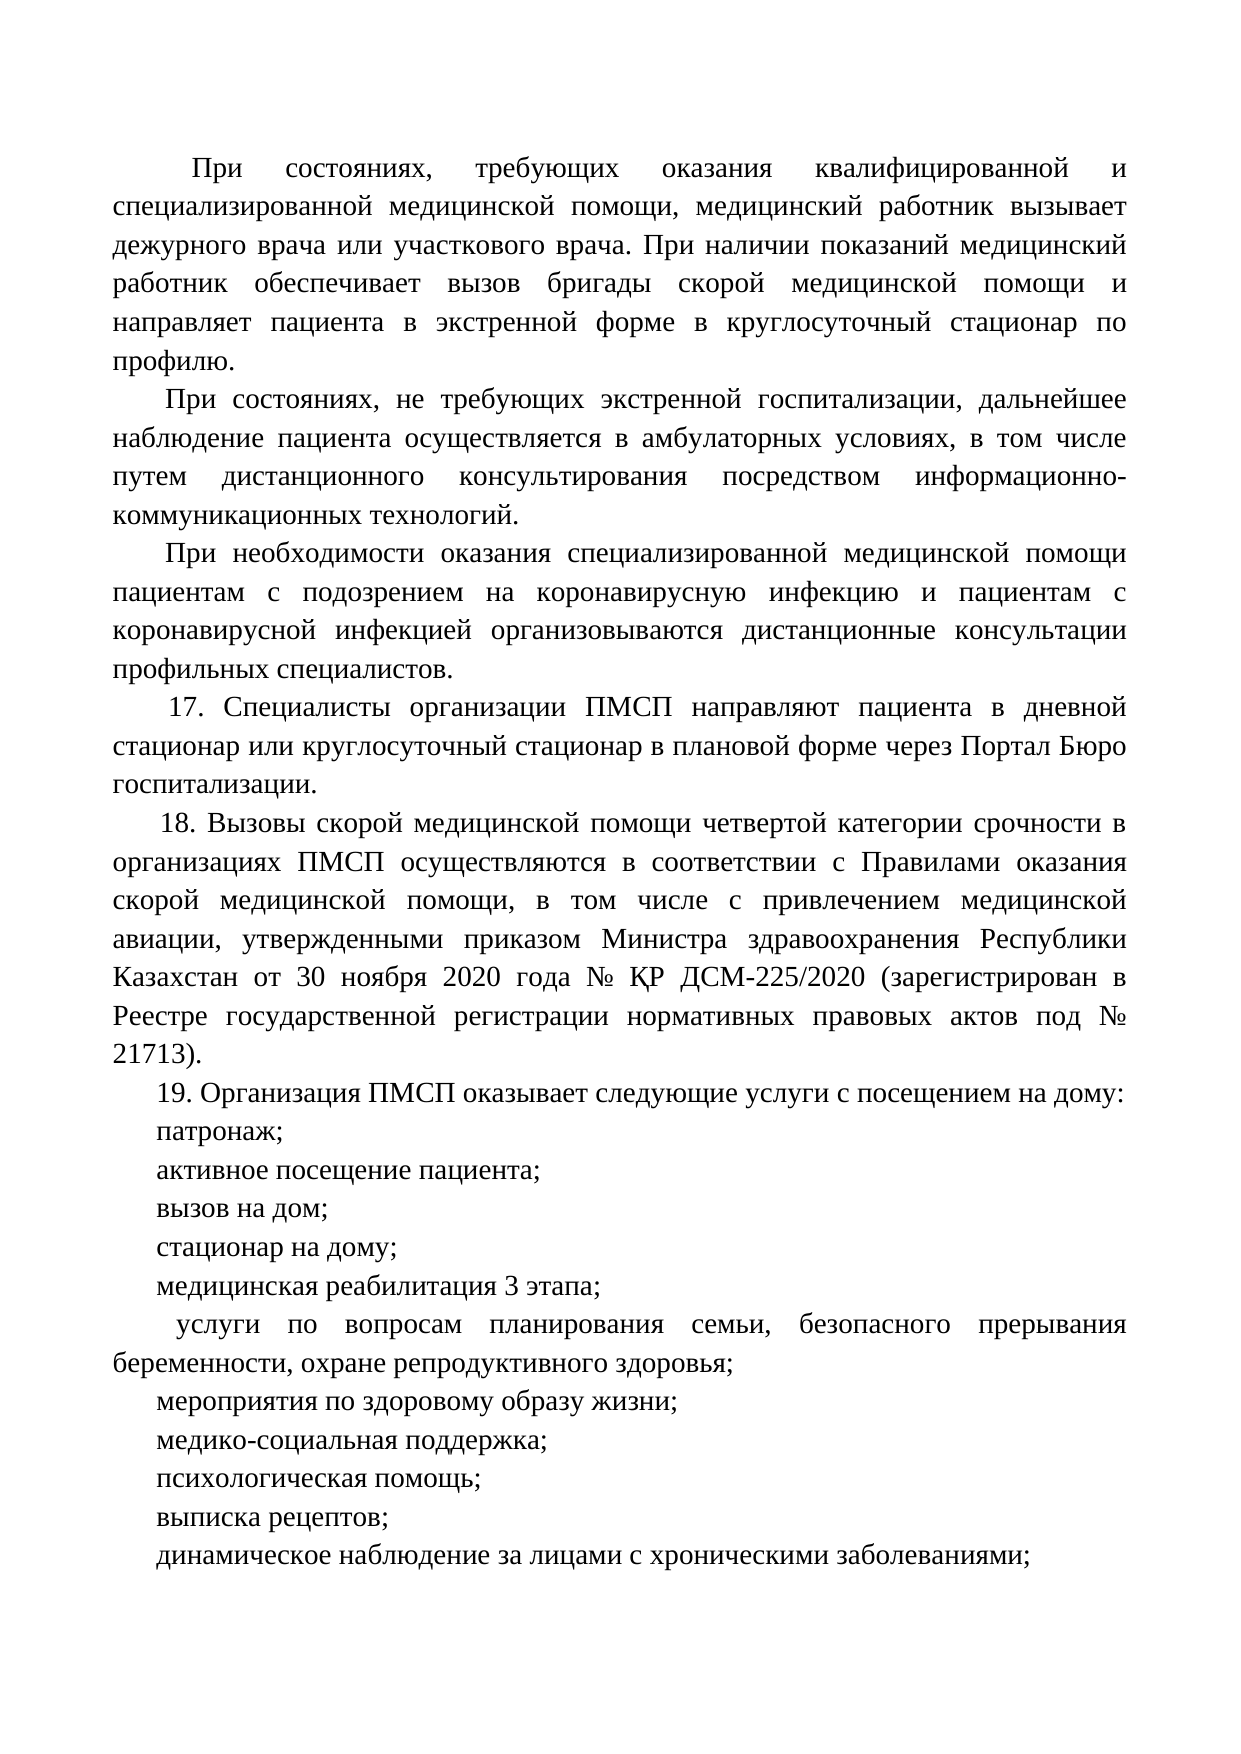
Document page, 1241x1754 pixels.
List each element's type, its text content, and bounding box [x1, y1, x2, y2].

text При состояниях, требующих оказания квалифицированной и специализированной медицинской помощи, медицинский работник вызывает дежурного врача или участкового врача. При наличии показаний медицинский работник обеспечивает вызов бригады скорой медицинской помощи и направляет пациента в экстренной форме в круглосуточный стационар по профилю. [112, 150, 1128, 376]
text стационар на дому; [112, 1229, 1128, 1263]
text медико-социальная поддержка; [112, 1422, 1128, 1455]
text динамическое наблюдение за лицами с хроническими заболеваниями; [112, 1537, 1128, 1571]
text При необходимости оказания специализированной медицинской помощи пациентам с подозрением на коронавирусную инфекцию и пациентам с коронавирусной инфекцией организовываются дистанционные консультации профильных специалистов. [112, 535, 1128, 684]
text выписка рецептов; [112, 1499, 1128, 1532]
text мероприятия по здоровому образу жизни; [112, 1383, 1128, 1417]
text При состояниях, не требующих экстренной госпитализации, дальнейшее наблюдение пациента осуществляется в амбулаторных условиях, в том числе путем дистанционного консультирования посредством информационно-коммуникационных технологий. [112, 381, 1128, 530]
text психологическая помощь; [112, 1460, 1128, 1494]
text активное посещение пациента; [112, 1152, 1128, 1186]
text 19. Организация ПМСП оказывает следующие услуги с посещением на дому: [112, 1075, 1128, 1108]
text патронаж; [112, 1113, 1128, 1147]
text услуги по вопросам планирования семьи, безопасного прерывания беременности, охране репродуктивного здоровья; [112, 1306, 1128, 1378]
text 17. Специалисты организации ПМСП направляют пациента в дневной стационар или круглосуточный стационар в плановой форме через Портал Бюро госпитализации. [112, 689, 1128, 800]
text медицинская реабилитация 3 этапа; [112, 1268, 1128, 1301]
text 18. Вызовы скорой медицинской помощи четвертой категории срочности в организациях ПМСП осуществляются в соответствии с Правилами оказания скорой медицинской помощи, в том числе с привлечением медицинской авиации, утвержденными приказом Министра здравоохранения Республики Казахстан от 30 ноября 2020 года № ҚР ДСМ-225/2020 (зарегистрирован в Реестре государственной регистрации нормативных правовых актов под № 21713). [112, 805, 1128, 1070]
text вызов на дом; [112, 1191, 1128, 1224]
